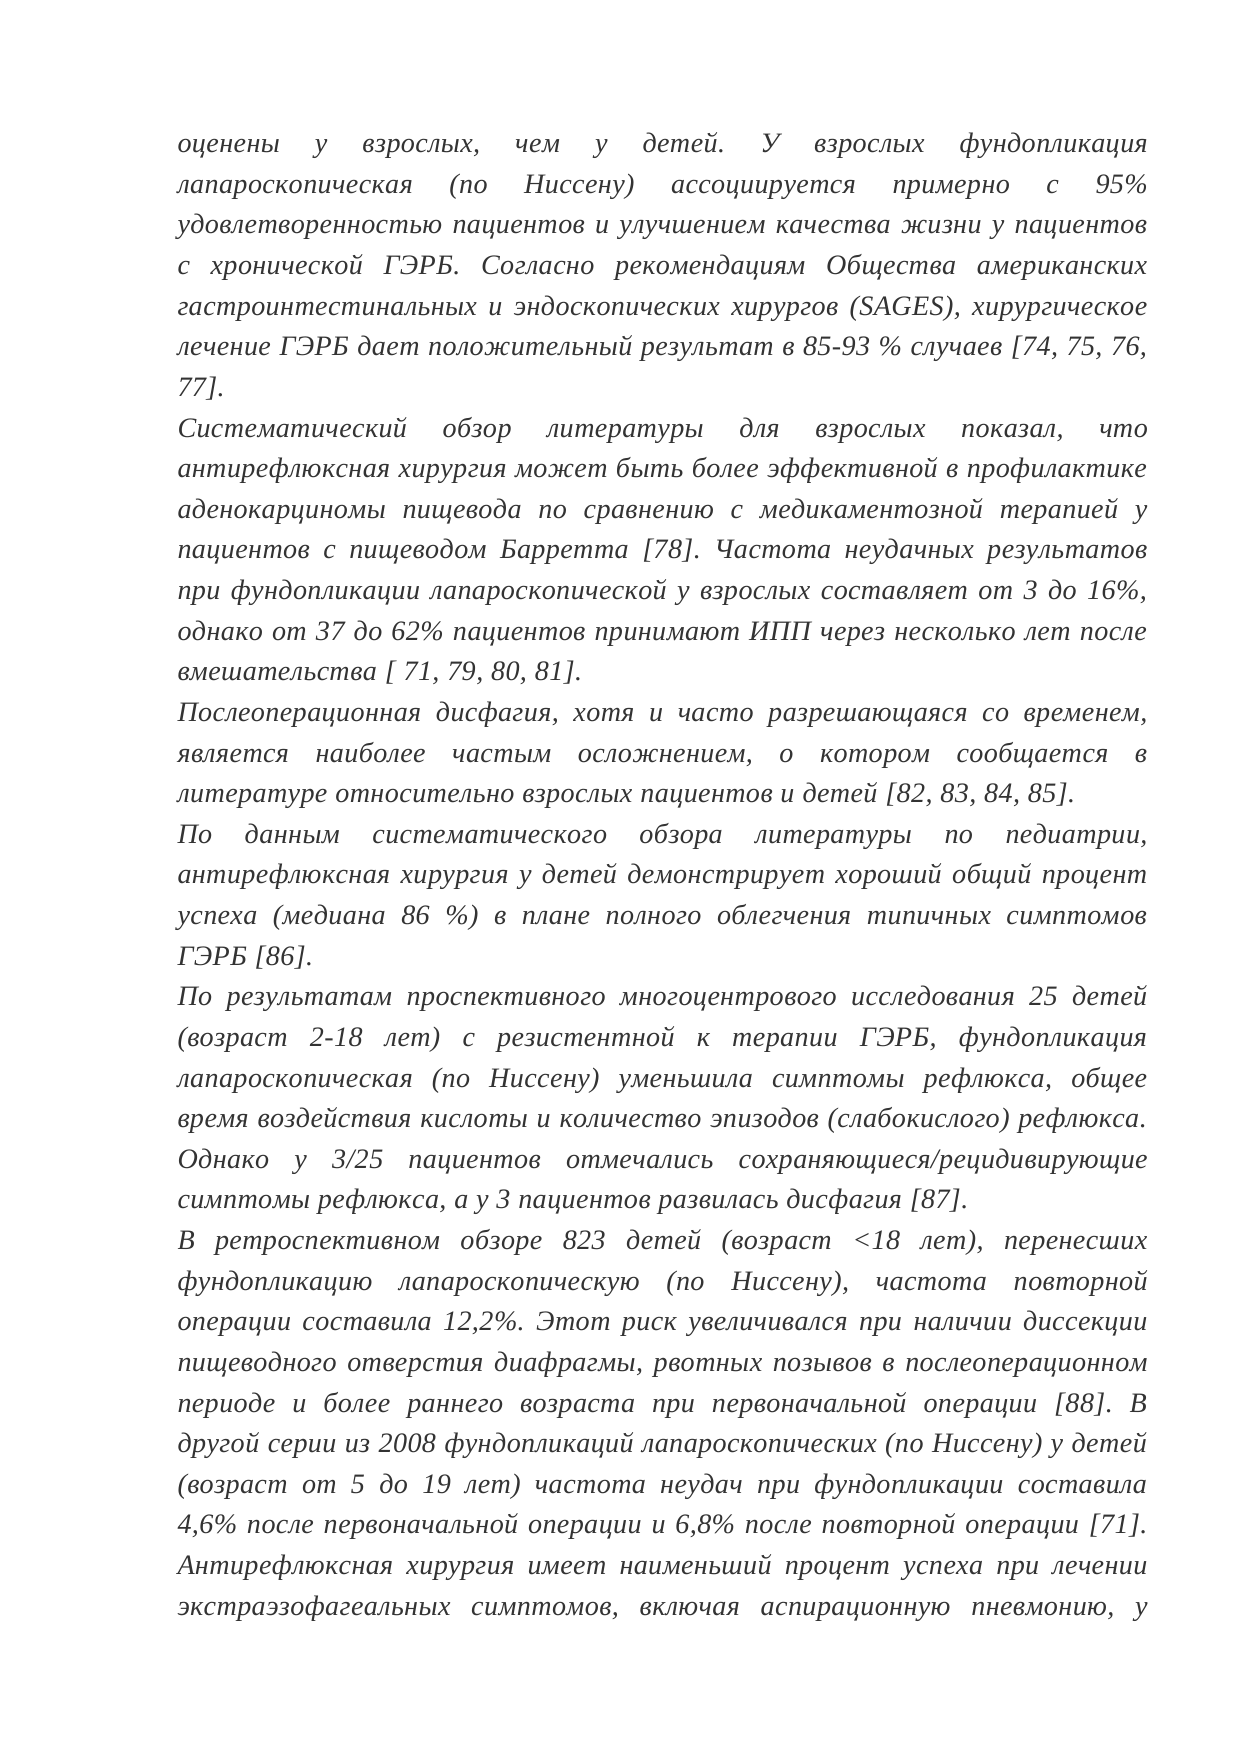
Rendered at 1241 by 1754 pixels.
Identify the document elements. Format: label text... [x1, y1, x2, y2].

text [177, 118, 1152, 402]
text По данным систематического обзора литературы по педиатрии, антирефлюксная хирургия у детей демонстрирует хороший общий процент успеха (медиана 86 %) в плане полного облегчения типичных симптомов ГЭРБ [86]. [177, 809, 1152, 971]
text Систематический обзор литературы для взрослых показал, что антирефлюксная хирургия может быть более эффективной в профилактике аденокарциномы пищевода по сравнению с медикаментозной терапией у пациентов с пищеводом Барретта [78]. Частота неудачных результатов при фундопликации лапароскопической у взрослых составляет от 3 до 16%, однако от 37 до 62% пациентов принимают ИПП через несколько лет после вмешательства [ 71, 79, 80, 81]. [177, 402, 1152, 687]
text Послеоперационная дисфагия, хотя и часто разрешающаяся со временем, является наиболее частым осложнением, о котором сообщается в литературе относительно взрослых пациентов и детей [82, 83, 84, 85]. [177, 687, 1152, 809]
text По результатам проспективного многоцентрового исследования 25 детей (возраст 2-18 лет) с резистентной к терапии ГЭРБ, фундопликация лапароскопическая (по Ниссену) уменьшила симптомы рефлюкса, общее время воздействия кислоты и количество эпизодов (слабокислого) рефлюкса. Однако у 3/25 пациентов отмечались сохраняющиеся/рецидивирующие симптомы рефлюкса, а у 3 пациентов развилась дисфагия [87]. [177, 971, 1152, 1215]
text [177, 1215, 1152, 1621]
